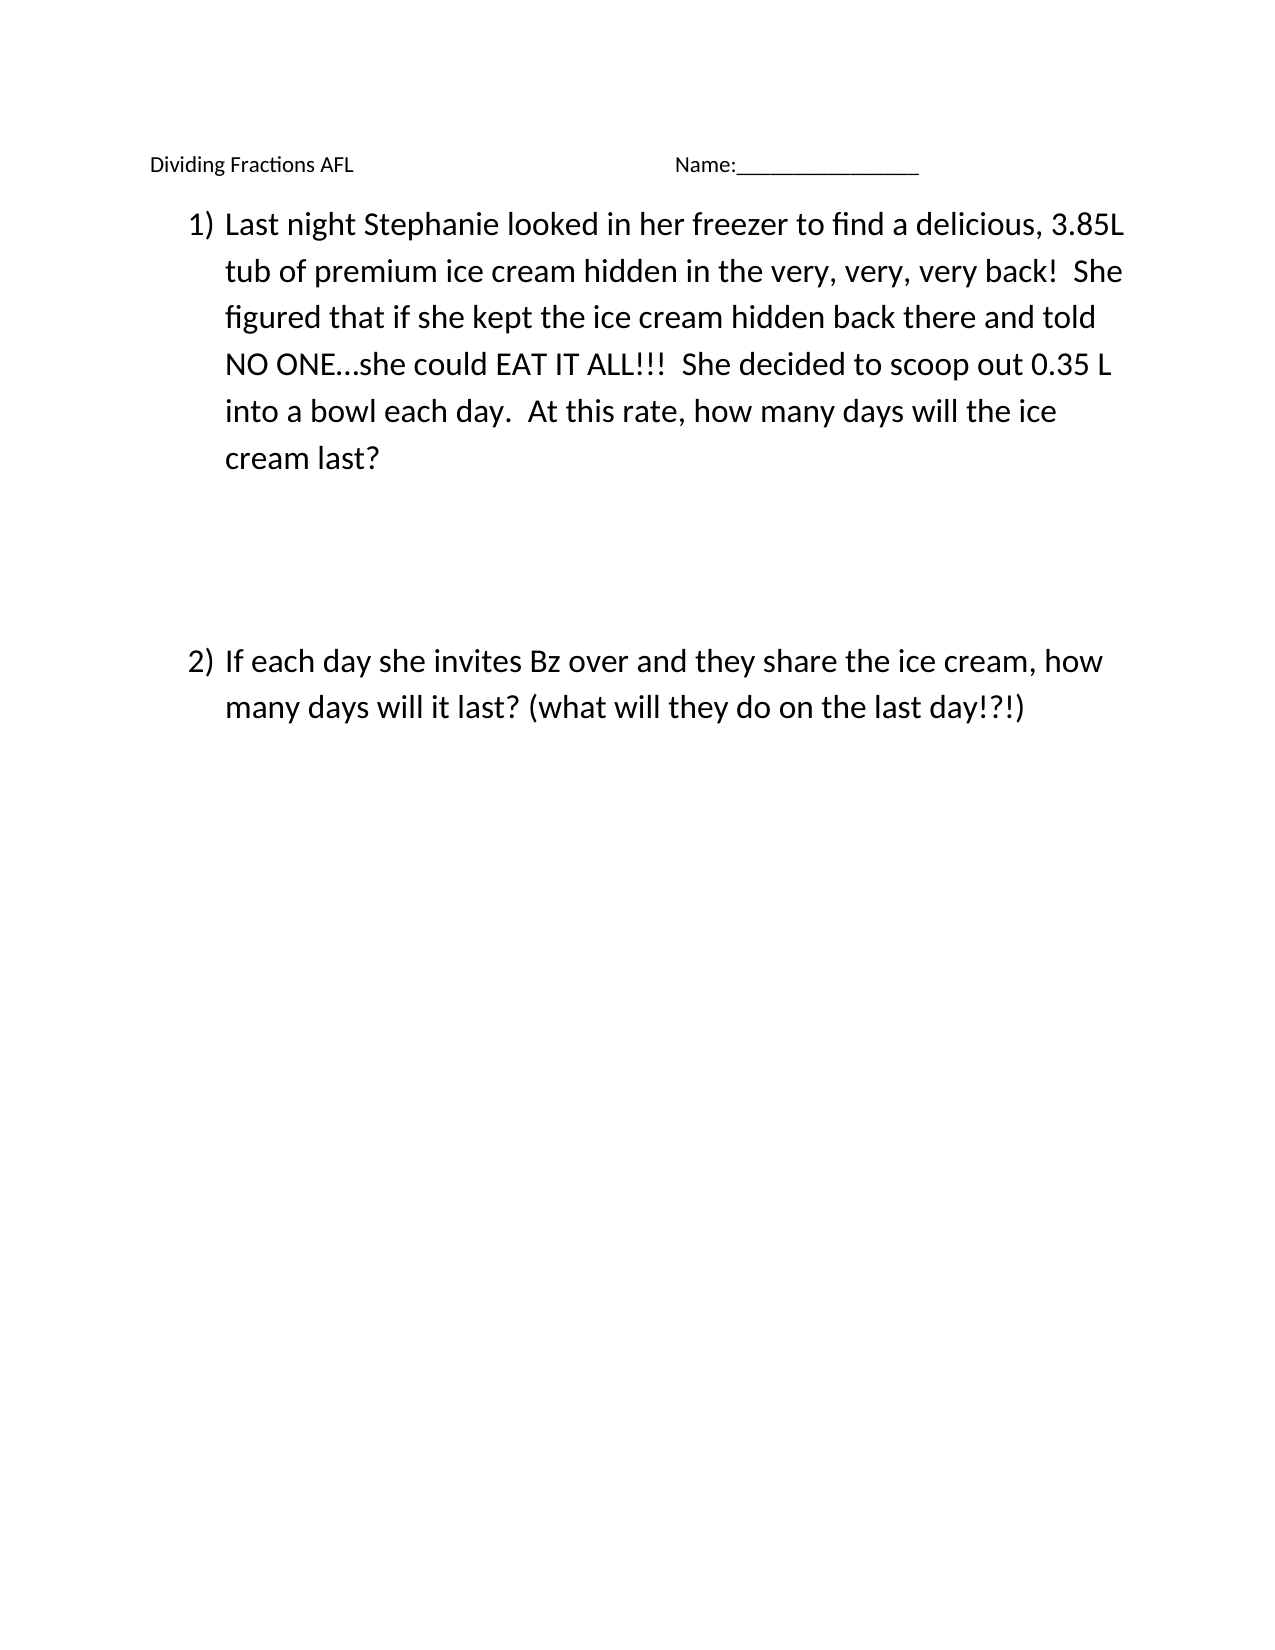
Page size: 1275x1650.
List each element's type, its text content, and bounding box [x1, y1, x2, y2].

list Last night Stephanie looked in her freezer to find a delicious, 3.85L tub of premium ice cream hidden in the very, very, very back! She figured that if she kept the ice cream hidden back there and told NO ONE…she could EAT IT ALL!!! She decided to scoop out 0.35 L into a bowl each day. At this rate, how many days will the ice cream last? [187, 203, 1125, 478]
list If each day she invites Bz over and they share the ice cream, how many days will it last? (what will they do on the last day!?!) [187, 640, 1125, 727]
text Dividing Fractions AFL Name:________________ [150, 150, 1125, 178]
